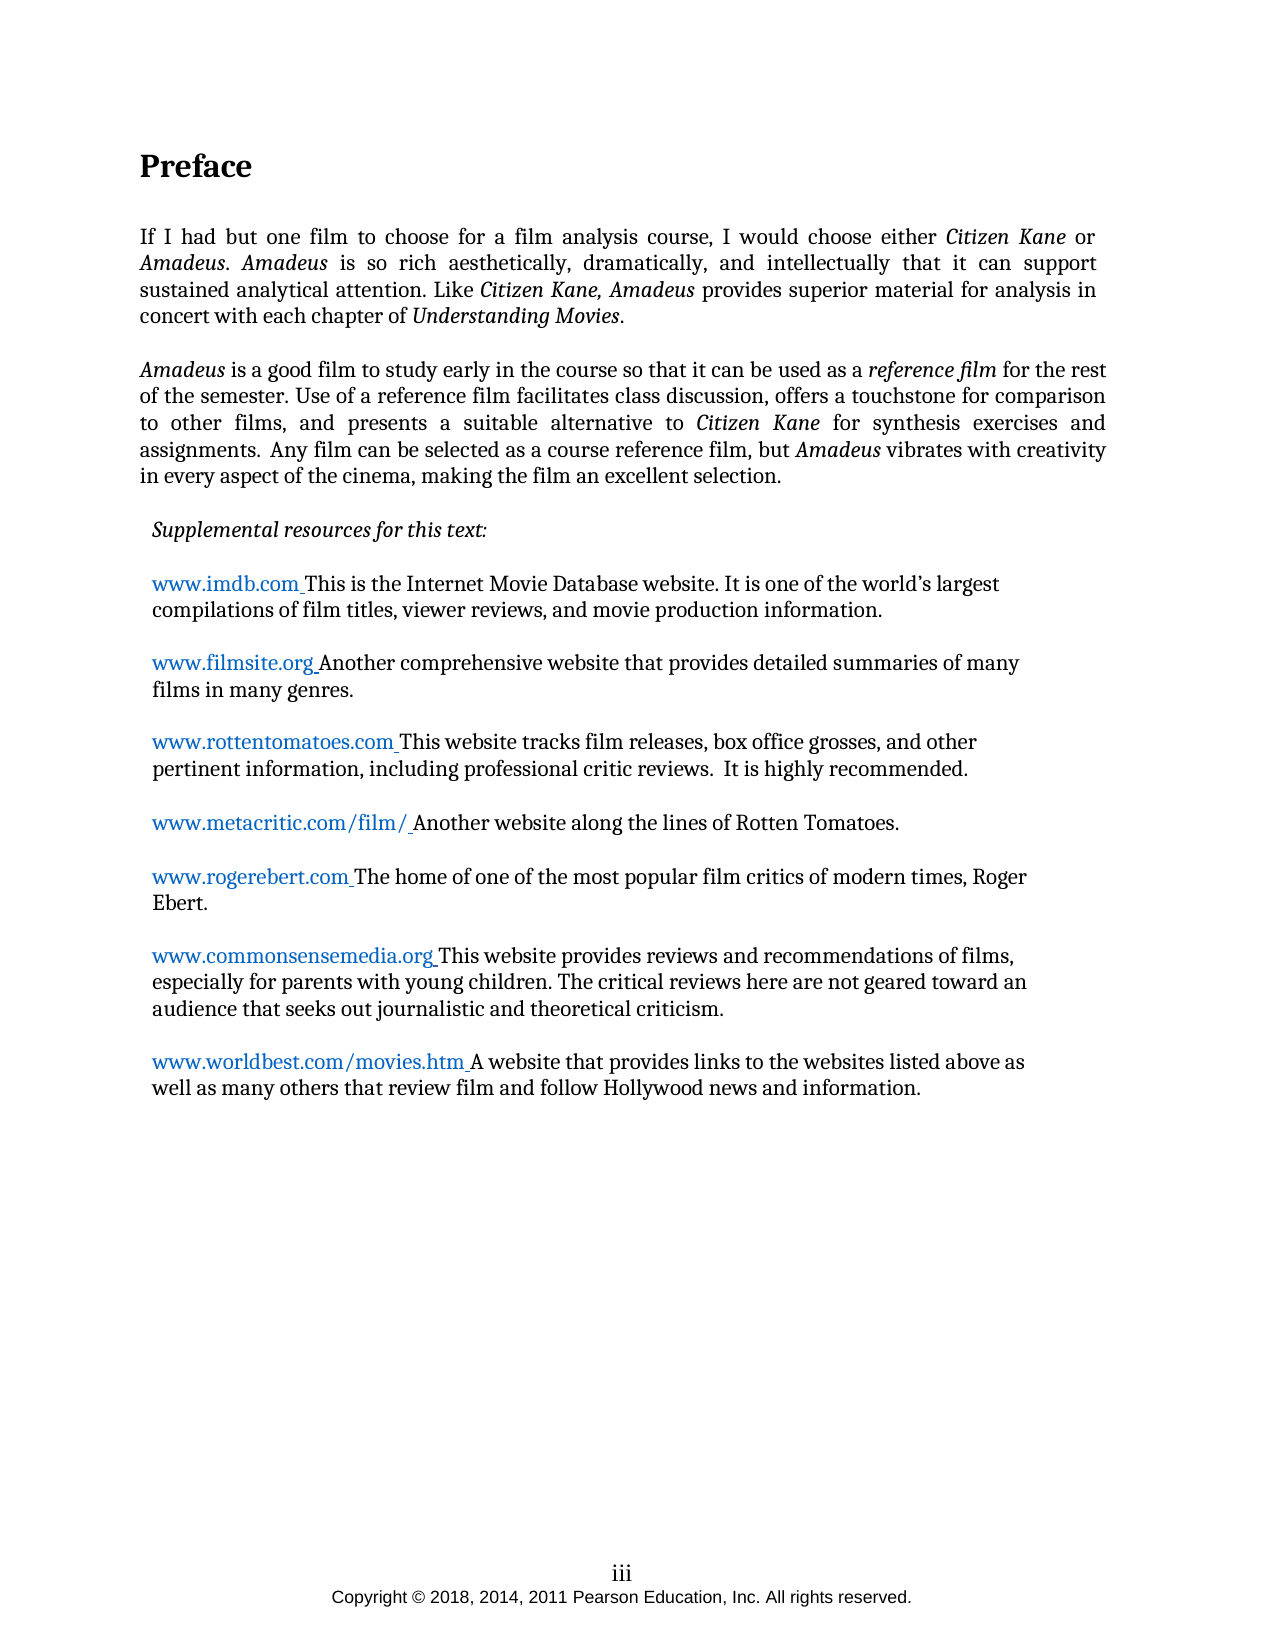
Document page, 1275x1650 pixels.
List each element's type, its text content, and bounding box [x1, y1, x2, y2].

text Supplemental resources for this text: [152, 516, 1106, 543]
text www.rottentomatoes.com This website tracks film releases, box office grosses, and other pertinent information, including professional critic reviews. It is highly recommended. [152, 729, 1021, 782]
text www.imdb.com This is the Internet Movie Database website. It is one of the world’s largest compilations of film titles, viewer reviews, and movie production information. [152, 570, 1031, 623]
text www.rogerebert.com The home of one of the most popular film critics of modern times, Roger Ebert. [152, 863, 1057, 916]
text Amadeus is a good film to study early in the course so that it can be used as a reference film for the rest of the semester. Use of a reference film facilitates class discussion, offers a touchstone for comparison to other films, and presents a suitable alternative to Citizen Kane for synthesis exercises and assignments. Any film can be selected as a course reference film, but Amadeus vibrates with creativity in every aspect of the cinema, making the film an excellent selection. [139, 356, 1106, 489]
text www.worldbest.com/movies.htm A website that provides links to the websites listed above as well as many others that review film and follow Hollywood news and information. [152, 1048, 1048, 1101]
text www.filmsite.org Another comprehensive website that provides detailed summaries of many films in many genres. [152, 650, 1069, 703]
text Preface [139, 147, 1106, 185]
text www.commonsensemedia.org This website provides reviews and recommendations of films, especially for parents with young children. The critical reviews here are not geared toward an audience that seeks out journalistic and theoretical criticism. [152, 943, 1078, 1022]
text If I had but one film to choose for a film analysis course, I would choose either Citizen Kane or Amadeus. Amadeus is so rich aesthetically, dramatically, and intellectually that it can support sustained analytical attention. Like Citizen Kane, Amadeus provides superior material for analysis in concert with each chapter of Understanding Movies. [139, 224, 1097, 329]
text www.metacritic.com/film/ Another website along the lines of Rotten Tomatoes. [152, 809, 1106, 835]
